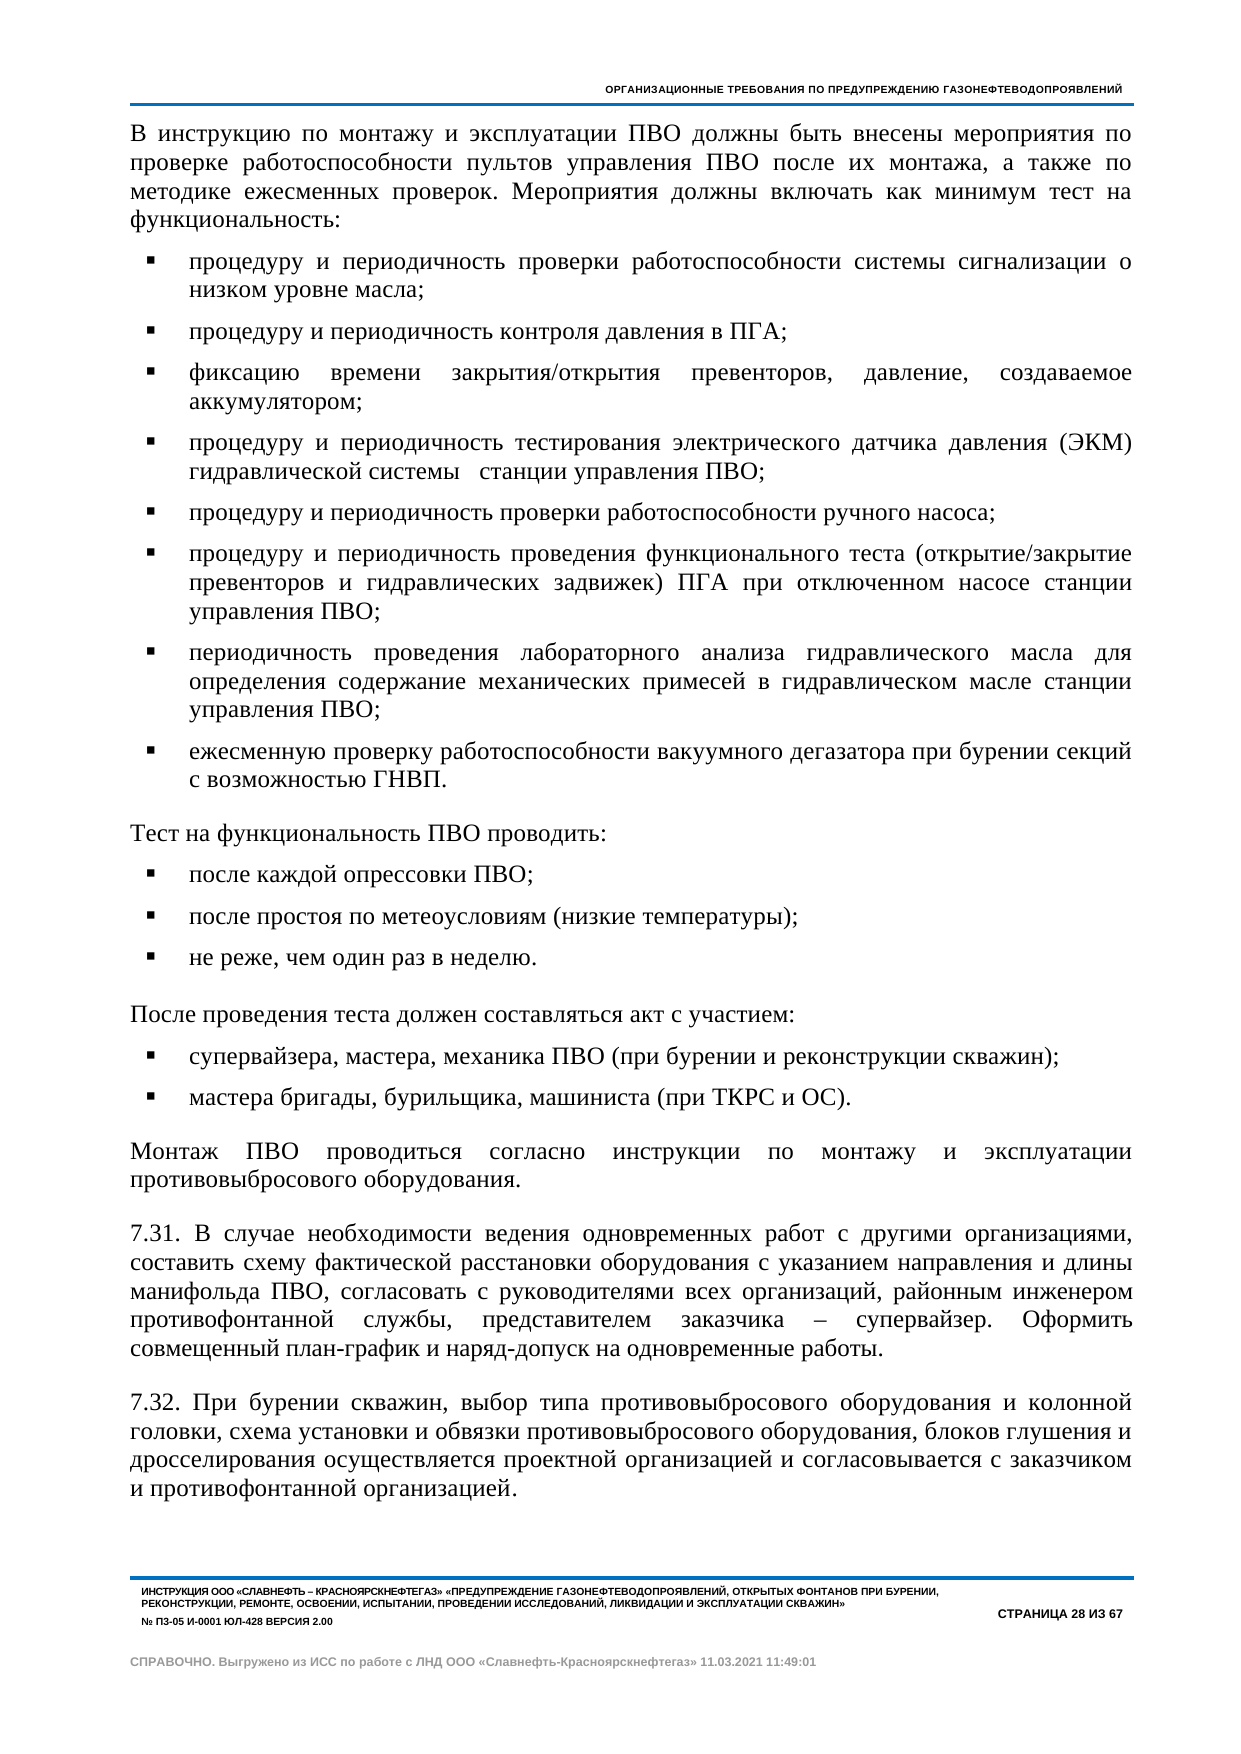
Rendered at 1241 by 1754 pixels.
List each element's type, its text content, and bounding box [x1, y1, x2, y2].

list супервайзера, мастера, механика ПВО (при бурении и реконструкции скважин); [145, 1041, 1134, 1069]
list фиксацию времени закрытия/открытия превенторов, давление, создаваемое аккумулятором; [145, 357, 1134, 414]
list процедуру и периодичность контроля давления в ПГА; [145, 316, 1134, 344]
text 7.32. При бурении скважин, выбор типа противовыбросового оборудования и колонной головки, схема установки и обвязки противовыбросового оборудования, блоков глушения и дросселирования осуществляется проектной организацией и согласовывается с заказчиком и противофонтанной организацией. [130, 1387, 1134, 1502]
list мастера бригады, бурильщика, машиниста (при ТКРС и ОС). [145, 1082, 1134, 1111]
list после каждой опрессовки ПВО; [145, 859, 1134, 888]
text В инструкцию по монтажу и эксплуатации ПВО должны быть внесены мероприятия по проверке работоспособности пультов управления ПВО после их монтажа, а также по методике ежесменных проверок. Мероприятия должны включать как минимум тест на функциональность: [130, 118, 1134, 233]
list ежесменную проверку работоспособности вакуумного дегазатора при бурении секций с возможностью ГНВП. [145, 736, 1134, 793]
list после простоя по метеоусловиям (низкие температуры); [145, 901, 1134, 929]
list процедуру и периодичность проведения функционального теста (открытие/закрытие превенторов и гидравлических задвижек) ПГА при отключенном насосе станции управления ПВО; [145, 538, 1134, 624]
text Монтаж ПВО проводиться согласно инструкции по монтажу и эксплуатации противовыбросового оборудования. [130, 1136, 1134, 1193]
list периодичность проведения лабораторного анализа гидравлического масла для определения содержание механических примесей в гидравлическом масле станции управления ПВО; [145, 637, 1134, 723]
list процедуру и периодичность проверки работоспособности ручного насоса; [145, 497, 1134, 526]
text 7.31. В случае необходимости ведения одновременных работ с другими организациями, составить схему фактической расстановки оборудования с указанием направления и длины манифольда ПВО, согласовать с руководителями всех организаций, районным инженером противофонтанной службы, представителем заказчика – супервайзер. Оформить совмещенный план-график и наряд-допуск на одновременные работы. [130, 1218, 1134, 1362]
text После проведения теста должен составляться акт с участием: [130, 999, 1134, 1028]
text Тест на функциональность ПВО проводить: [130, 818, 1134, 847]
list процедуру и периодичность проверки работоспособности системы сигнализации о низком уровне масла; [145, 246, 1134, 303]
list процедуру и периодичность тестирования электрического датчика давления (ЭКМ) гидравлической системы станции управления ПВО; [145, 427, 1134, 484]
list не реже, чем один раз в неделю. [145, 942, 1134, 971]
